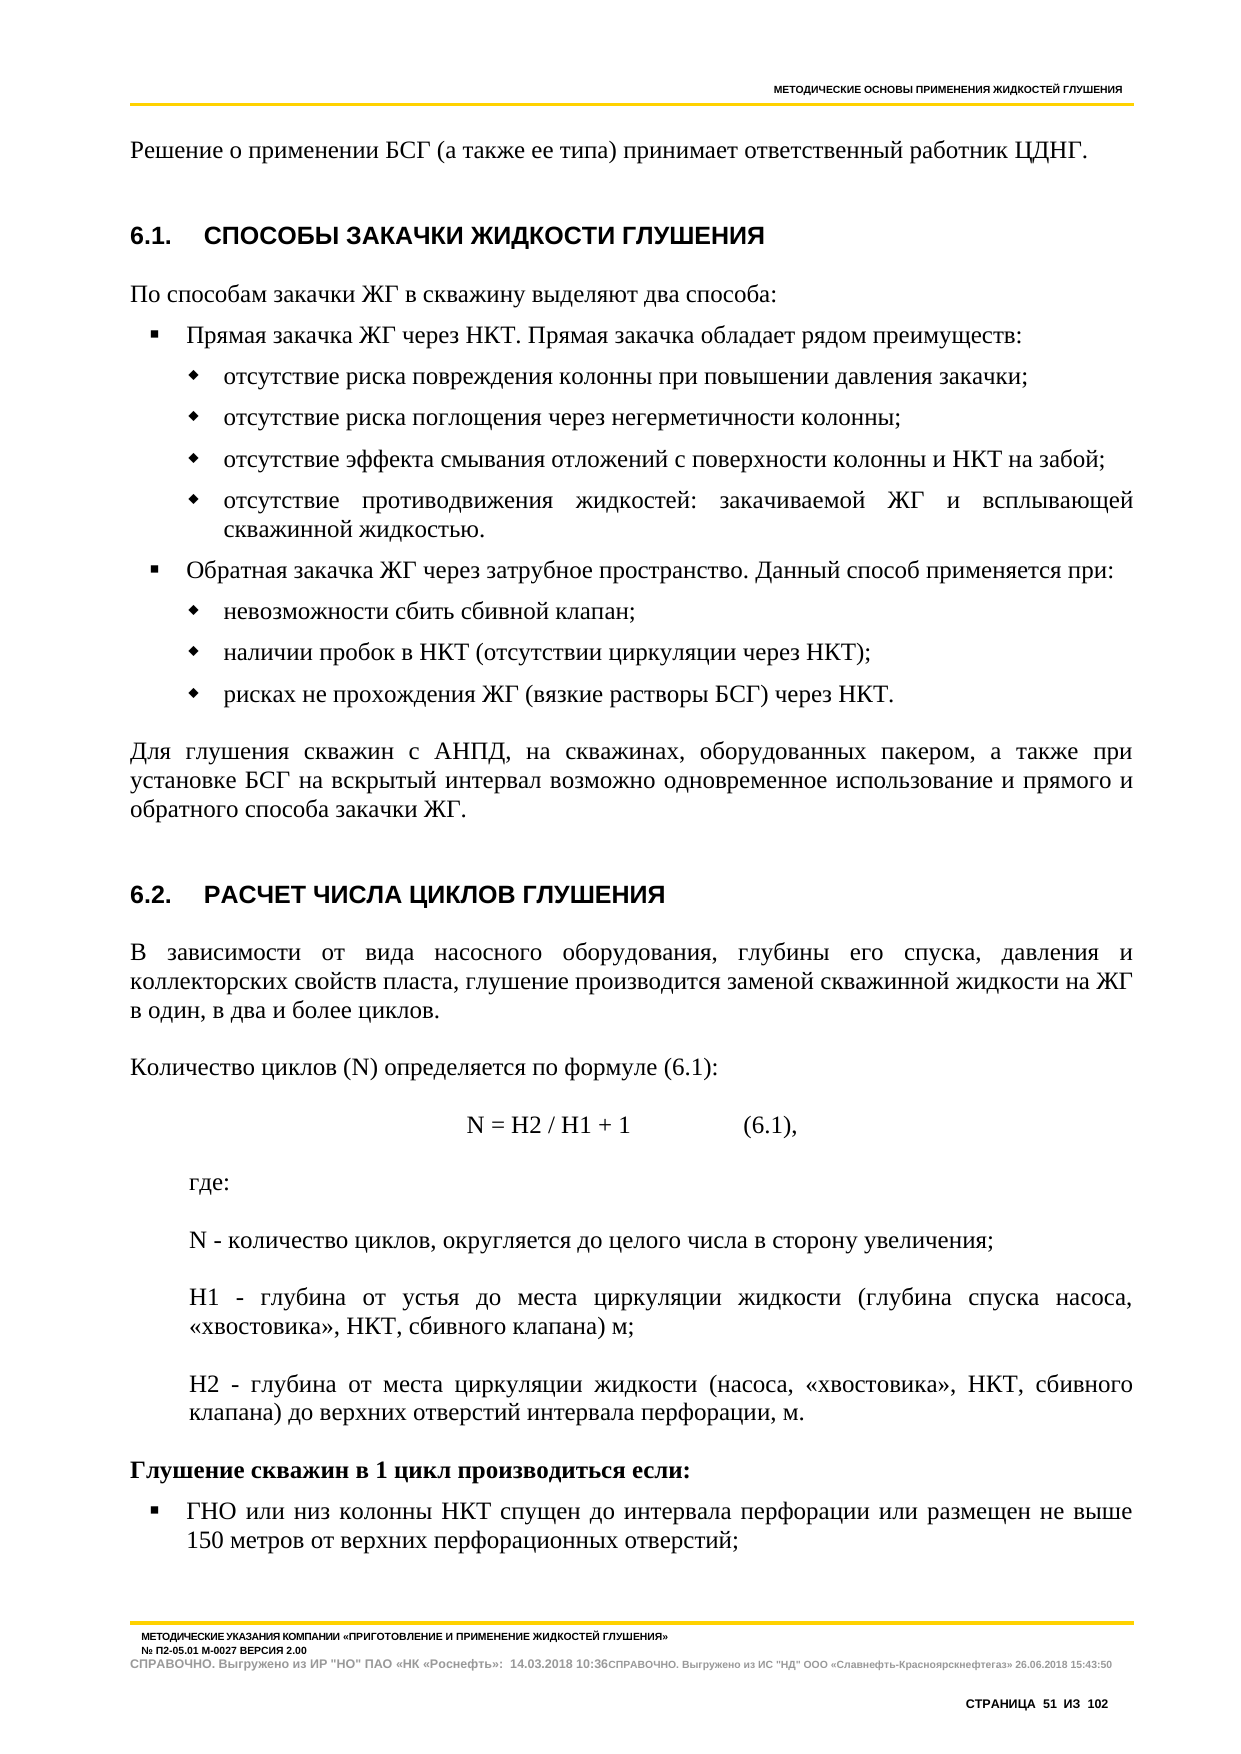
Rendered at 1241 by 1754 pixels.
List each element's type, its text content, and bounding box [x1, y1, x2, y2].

text Глушение скважин в 1 цикл производиться если: [130, 1455, 1134, 1484]
list РАСЧЕТ ЧИСЛА ЦИКЛОВ ГЛУШЕНИЯ [130, 880, 1134, 909]
list отсутствие риска поглощения через негерметичности колонны; [186, 402, 1134, 431]
list Прямая закачка ЖГ через НКТ. Прямая закачка обладает рядом преимуществ: [149, 320, 1134, 349]
list невозможности сбить сбивной клапан; [186, 596, 1134, 625]
list Обратная закачка ЖГ через затрубное пространство. Данный способ применяется при: [149, 555, 1134, 584]
list отсутствие противодвижения жидкостей: закачиваемой ЖГ и всплывающей скважинной жидкостью. [186, 485, 1134, 542]
text Количество циклов (N) определяется по формуле (6.1): [130, 1052, 1134, 1081]
text Н2 - глубина от места циркуляции жидкости (насоса, «хвостовика», НКТ, сбивного клапана) до верхних отверстий интервала перфорации, м. [189, 1369, 1134, 1426]
list отсутствие риска повреждения колонны при повышении давления закачки; [186, 361, 1134, 390]
text N - количество циклов, округляется до целого числа в сторону увеличения; [189, 1225, 1134, 1254]
list рисках не прохождения ЖГ (вязкие растворы БСГ) через НКТ. [186, 679, 1134, 707]
text где: [189, 1167, 1134, 1196]
list ГНО или низ колонны НКТ спущен до интервала перфорации или размещен не выше 150 метров от верхних перфорационных отверстий; [149, 1496, 1134, 1554]
text По способам закачки ЖГ в скважину выделяют два способа: [130, 279, 1134, 307]
list наличии пробок в НКТ (отсутствии циркуляции через НКТ); [186, 637, 1134, 666]
text Решение о применении БСГ (а также ее типа) принимает ответственный работник ЦДНГ. [130, 135, 1134, 164]
text В зависимости от вида насосного оборудования, глубины его спуска, давления и коллекторских свойств пласта, глушение производится заменой скважинной жидкости на ЖГ в один, в два и более циклов. [130, 937, 1134, 1024]
list отсутствие эффекта смывания отложений с поверхности колонны и НКТ на забой; [186, 444, 1134, 472]
list СПОСОБЫ ЗАКАЧКИ ЖИДКОСТИ ГЛУШЕНИЯ [130, 221, 1134, 250]
text Для глушения скважин с АНПД, на скважинах, оборудованных пакером, а также при установке БСГ на вскрытый интервал возможно одновременное использование и прямого и обратного способа закачки ЖГ. [130, 736, 1134, 822]
text N = Н2 / Н1 + 1 (6.1), [130, 1110, 1134, 1139]
text Н1 - глубина от устья до места циркуляции жидкости (глубина спуска насоса, «хвостовика», НКТ, сбивного клапана) м; [189, 1282, 1134, 1340]
